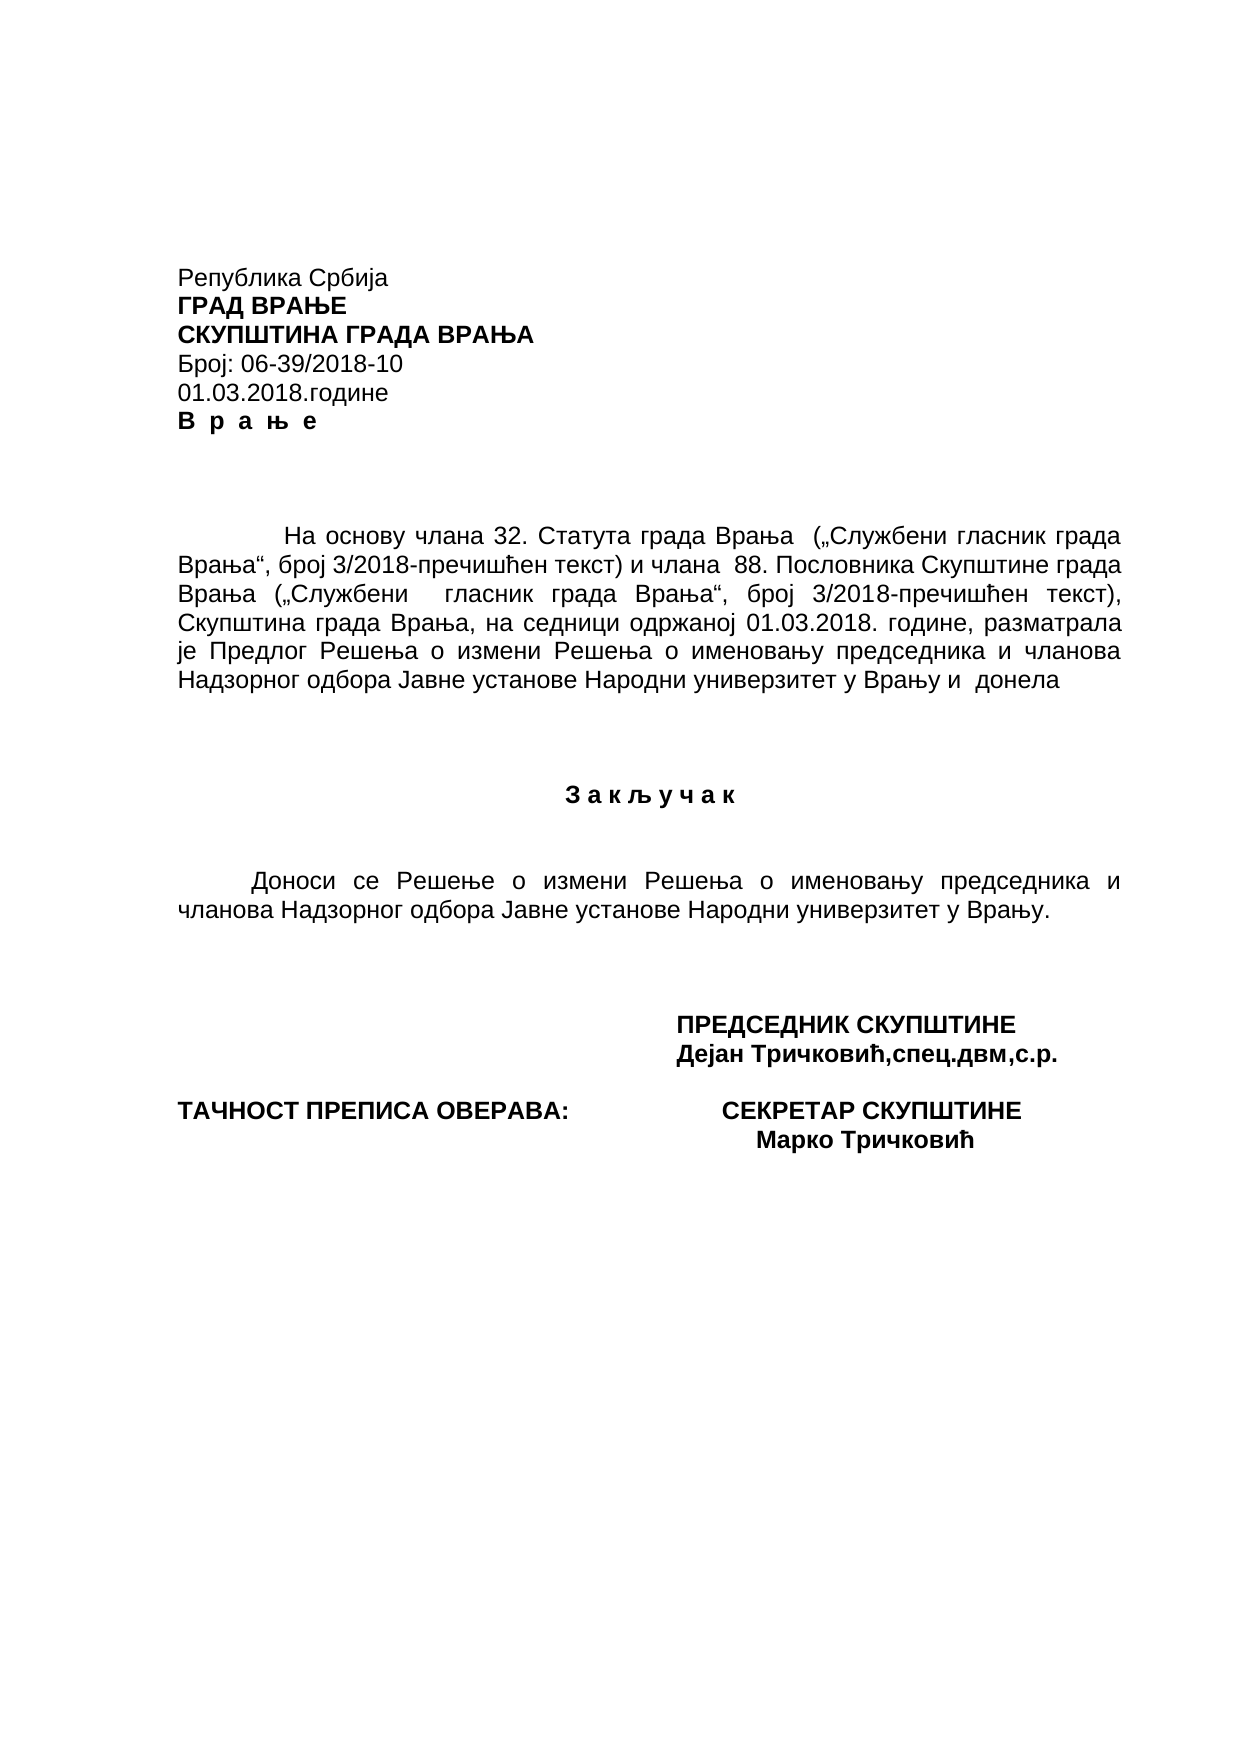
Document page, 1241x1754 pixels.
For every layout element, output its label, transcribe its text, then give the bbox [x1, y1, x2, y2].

text Доноси се Решење о измени Решења о именовању председника и чланова Надзорног одбора Јавне установе Народни универзитет у Врању. [177, 866, 1122, 924]
text Марко Тричковић [177, 1125, 1122, 1154]
text 01.03.2018.године [177, 378, 1122, 406]
text На основу члана 32. Статута града Врања („Службени гласник града Врања“, број 3/2018-пречишћен текст) и члана 88. Пословника Скупштине града Врања („Службени гласник града Врања“, број 3/2018-пречишћен текст), Скупштина града Врања, на седници одржаној 01.03.2018. године, разматрала је Предлог Решења о измени Решења о именовању председника и чланова Надзорног одбора Јавне установе Народни универзитет у Врању и донела [177, 521, 1122, 694]
text Дејан Тричковић,спец.двм,с.р. [177, 1039, 1122, 1068]
text ПРЕДСЕДНИК СКУПШТИНЕ [177, 1010, 1122, 1039]
text ГРАД ВРАЊЕ [177, 291, 1122, 320]
text СКУПШТИНА ГРАДА ВРАЊА [177, 320, 1122, 349]
text ТАЧНОСТ ПРЕПИСА ОВЕРАВА: СЕКРЕТАР СКУПШТИНЕ [177, 1096, 1122, 1125]
text З а к љ у ч а к [177, 780, 1122, 809]
text Република Србија [177, 263, 1122, 291]
text В р а њ е [177, 406, 1122, 435]
text Број: 06-39/2018-10 [177, 349, 1122, 378]
